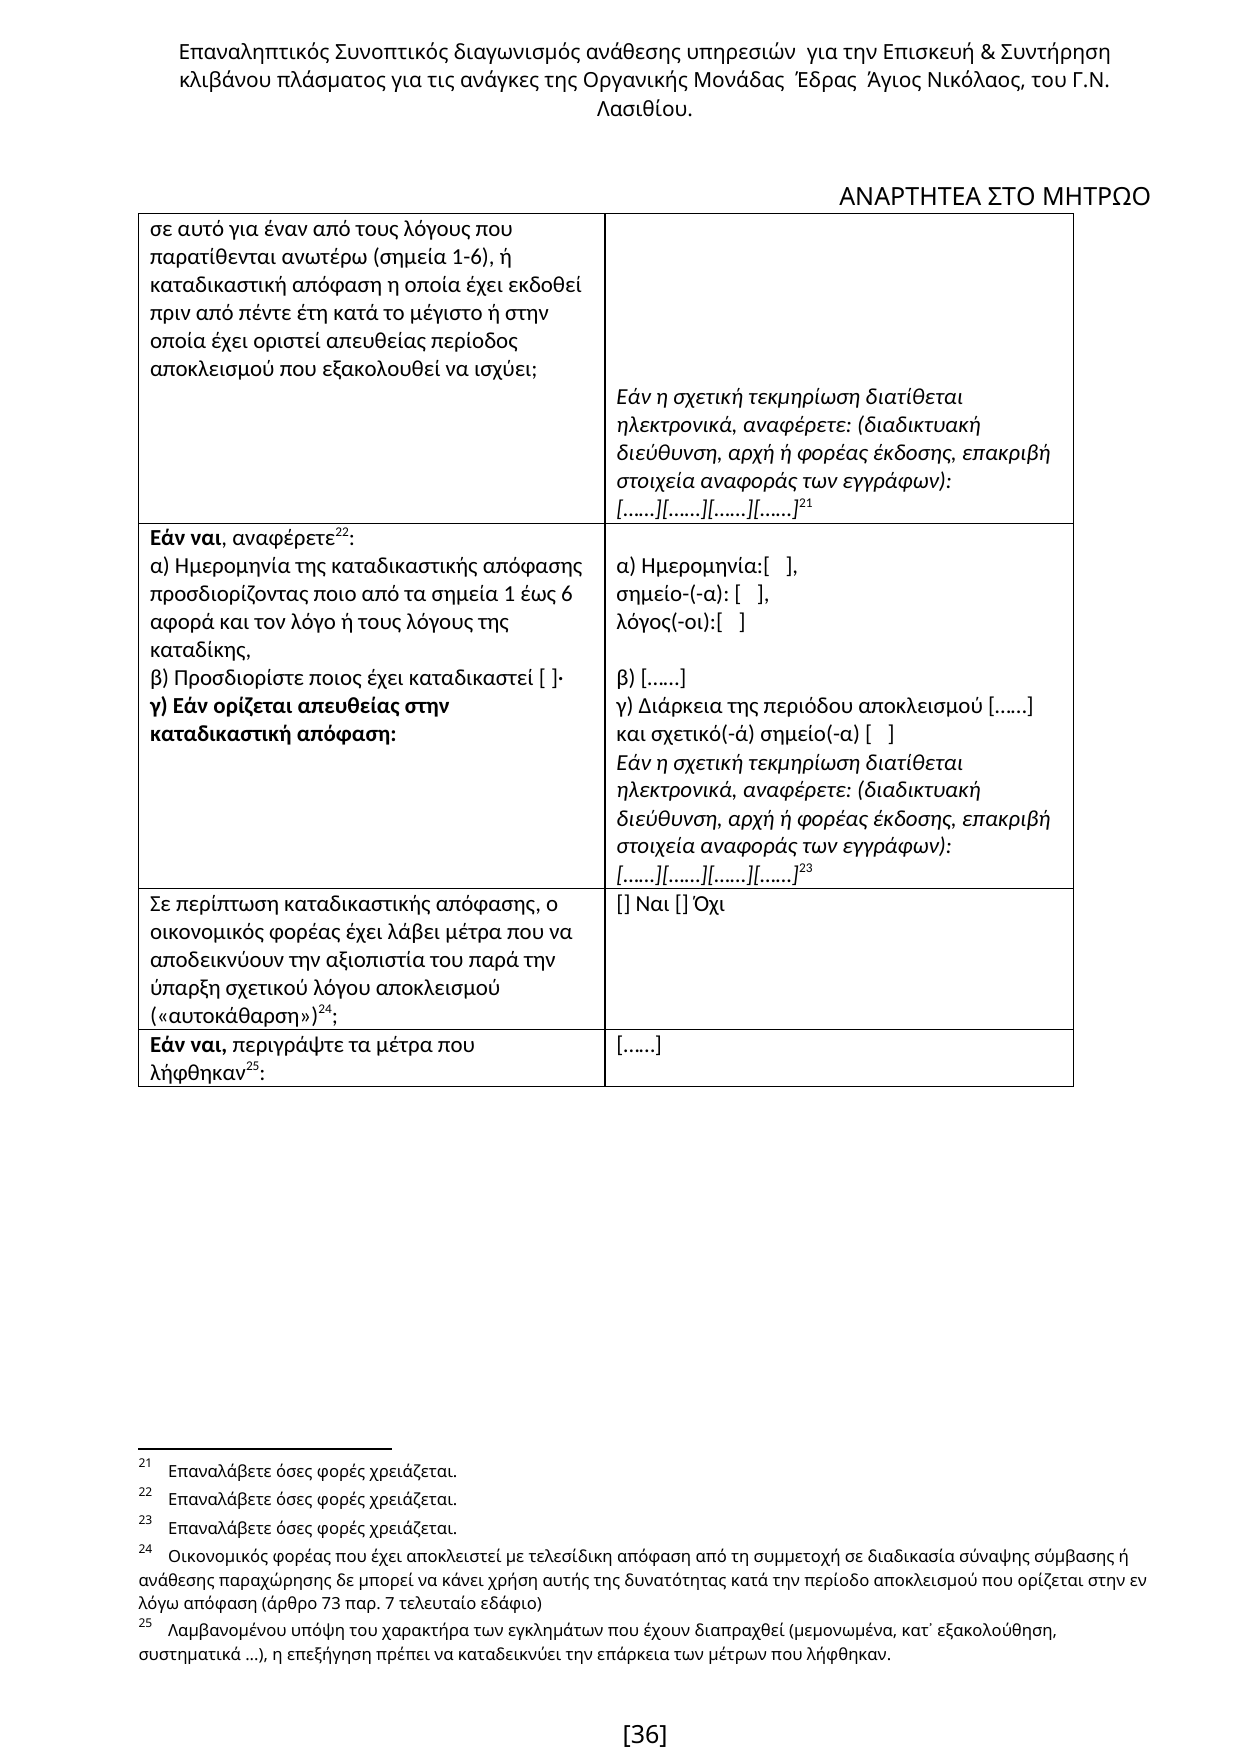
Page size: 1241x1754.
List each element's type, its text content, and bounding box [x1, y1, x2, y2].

table_cell Σε περίπτωση καταδικαστικής απόφασης, ο οικονομικός φορέας έχει λάβει μέτρα που να αποδεικνύουν την αξιοπιστία του παρά την ύπαρξη σχετικού λόγου αποκλεισμού («αυτοκάθαρση»); [139, 889, 604, 1029]
table_cell [] Ναι [] Όχι Εάν η σχετική τεκμηρίωση διατίθεται ηλεκτρονικά, αναφέρετε: (διαδικτυακή διεύθυνση, αρχή ή φορέας έκδοσης, επακριβή στοιχεία αναφοράς των εγγράφων): [……][……][……][……] [606, 214, 1073, 522]
table_cell α) Ημερομηνία:[ ], σημείο-(-α): [ ], λόγος(-οι):[ ] β) [……] γ) Διάρκεια της περιόδου αποκλεισμού [……] και σχετικό(-ά) σημείο(-α) [ ] Εάν η σχετική τεκμηρίωση διατίθεται ηλεκτρονικά, αναφέρετε: (διαδικτυακή διεύθυνση, αρχή ή φορέας έκδοσης, επακριβή στοιχεία αναφοράς των εγγράφων): [……][……][……][……] [606, 524, 1073, 888]
table_cell Υπάρχει αμετάκλητη καταδικαστική απόφαση εις βάρος του οικονομικού φορέα ή οποιουδήποτε προσώπου το οποίο είναι μέλος του διοικητικού, διευθυντικού ή εποπτικού του οργάνου ή έχει εξουσία εκπροσώπησης, λήψης αποφάσεων ή ελέγχου σε αυτό για έναν από τους λόγους που παρατίθενται ανωτέρω (σημεία 1-6), ή καταδικαστική απόφαση η οποία έχει εκδοθεί πριν από πέντε έτη κατά το μέγιστο ή στην οποία έχει οριστεί απευθείας περίοδος αποκλεισμού που εξακολουθεί να ισχύει; [139, 214, 604, 522]
table_cell Εάν ναι, αναφέρετε: α) Ημερομηνία της καταδικαστικής απόφασης προσδιορίζοντας ποιο από τα σημεία 1 έως 6 αφορά και τον λόγο ή τους λόγους της καταδίκης, β) Προσδιορίστε ποιος έχει καταδικαστεί [ ]· γ) Εάν ορίζεται απευθείας στην καταδικαστική απόφαση: [139, 524, 604, 888]
table_cell [……] [606, 1030, 1073, 1086]
table_cell [] Ναι [] Όχι [606, 889, 1073, 1029]
table_cell Εάν ναι, περιγράψτε τα μέτρα που λήφθηκαν: [139, 1030, 604, 1086]
